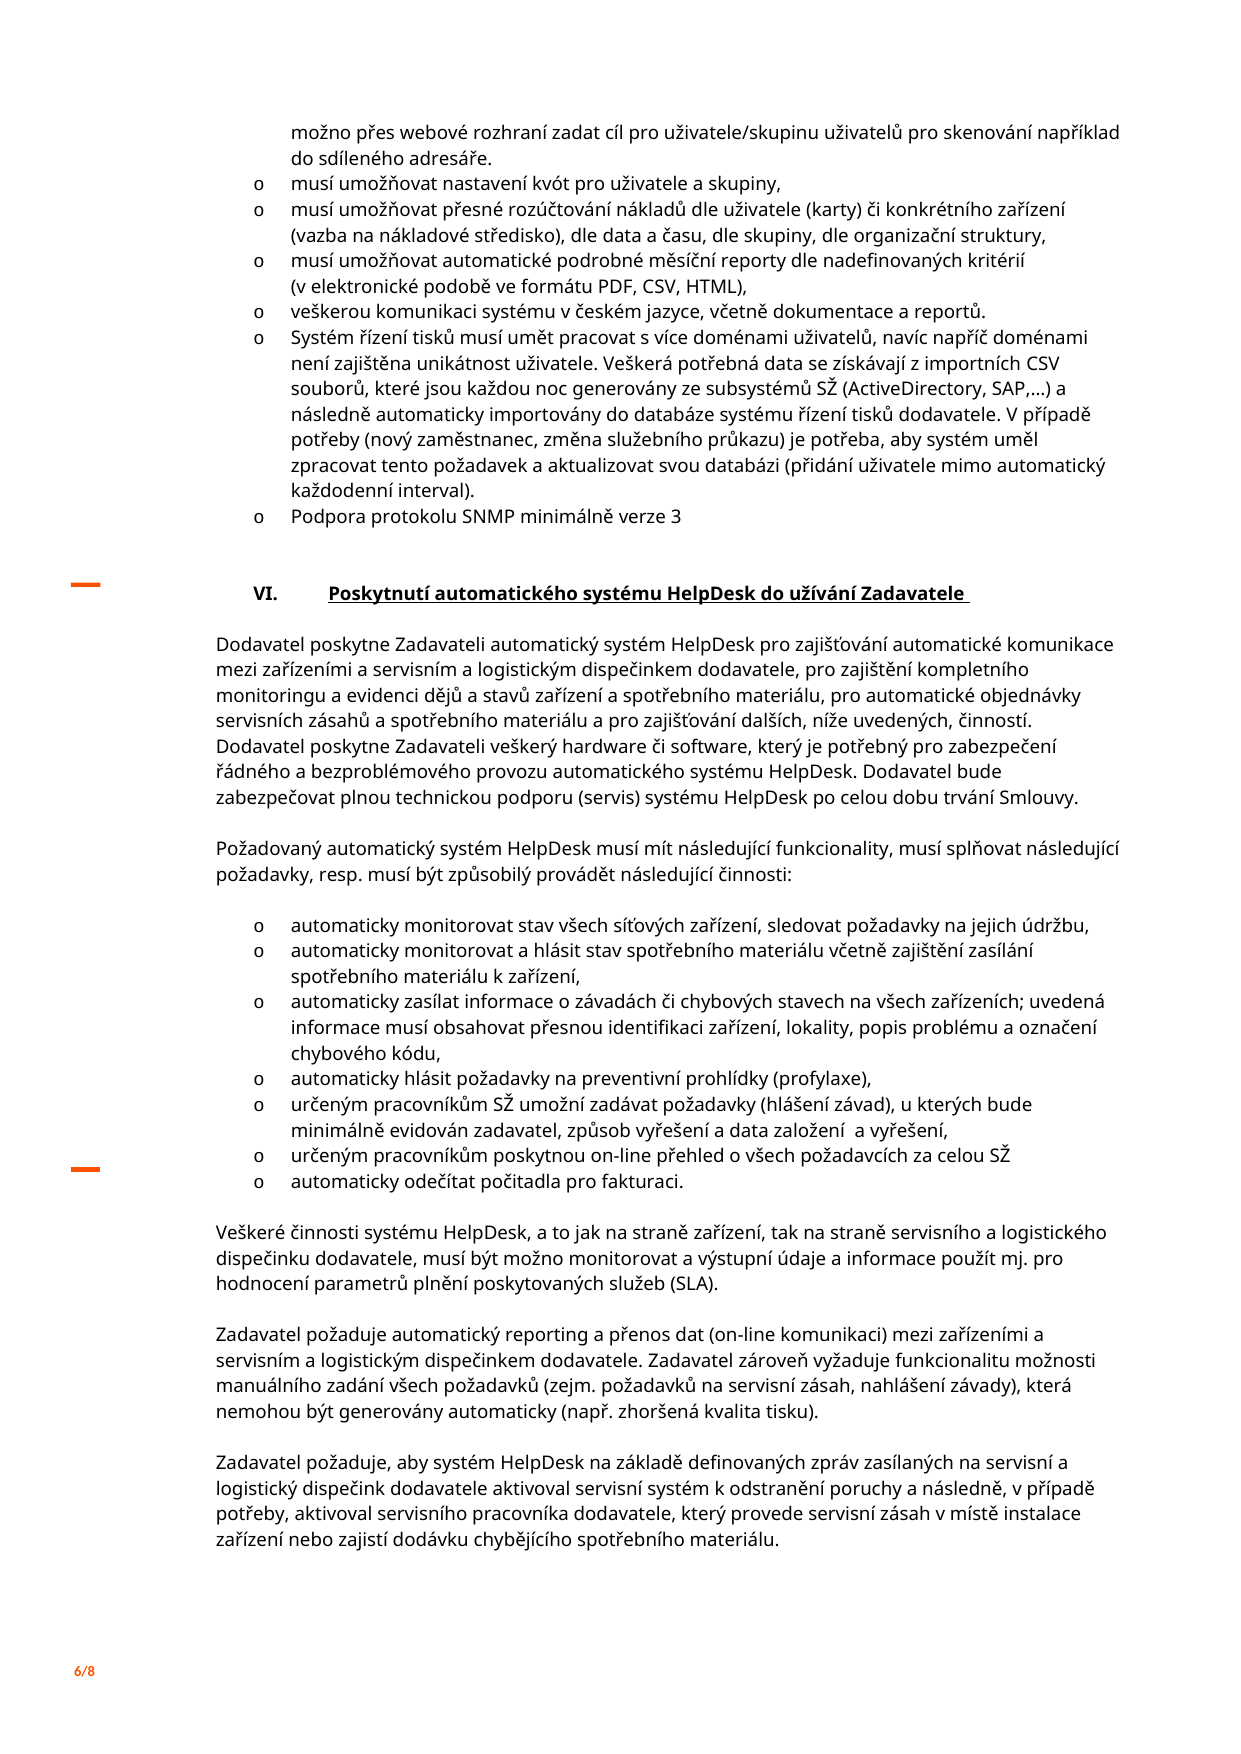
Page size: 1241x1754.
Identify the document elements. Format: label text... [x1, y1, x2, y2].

list automaticky hlásit požadavky na preventivní prohlídky (profylaxe), [253, 1066, 1122, 1091]
list určeným pracovníkům SŽ umožní zadávat požadavky (hlášení závad), u kterých bude minimálně evidován zadavatel, způsob vyřešení a data založení a vyřešení, [253, 1091, 1122, 1143]
list automaticky monitorovat stav všech síťových zařízení, sledovat požadavky na jejich údržbu, [253, 912, 1122, 938]
list Podpora protokolu SNMP minimálně verze 3 [253, 503, 1122, 529]
text Požadovaný automatický systém HelpDesk musí mít následující funkcionality, musí splňovat následující požadavky, resp. musí být způsobilý provádět následující činnosti: [216, 835, 1122, 886]
list musí umožňovat nastavení kvót pro uživatele a skupiny, [253, 171, 1122, 196]
list Poskytnutí automatického systému HelpDesk do užívání Zadavatele [253, 580, 1122, 606]
list Systém řízení tisků musí umět pracovat s více doménami uživatelů, navíc napříč doménami není zajištěna unikátnost uživatele. Veškerá potřebná data se získávají z importních CSV souborů, které jsou každou noc generovány ze subsystémů SŽ (ActiveDirectory, SAP,…) a následně automaticky importovány do databáze systému řízení tisků dodavatele. V případě potřeby (nový zaměstnanec, změna služebního průkazu) je potřeba, aby systém uměl zpracovat tento požadavek a aktualizovat svou databázi (přidání uživatele mimo automatický každodenní interval). [253, 324, 1122, 503]
text Zadavatel požaduje, aby systém HelpDesk na základě definovaných zpráv zasílaných na servisní a logistický dispečink dodavatele aktivoval servisní systém k odstranění poruchy a následně, v případě potřeby, aktivoval servisního pracovníka dodavatele, který provede servisní zásah v místě instalace zařízení nebo zajistí dodávku chybějícího spotřebního materiálu. [216, 1449, 1122, 1551]
text Zadavatel požaduje automatický reporting a přenos dat (on-line komunikaci) mezi zařízeními a servisním a logistickým dispečinkem dodavatele. Zadavatel zároveň vyžaduje funkcionalitu možnosti manuálního zadání všech požadavků (zejm. požadavků na servisní zásah, nahlášení závady), která nemohou být generovány automaticky (např. zhoršená kvalita tisku). [216, 1322, 1122, 1424]
list musí umožňovat přesné rozúčtování nákladů dle uživatele (karty) či konkrétního zařízení (vazba na nákladové středisko), dle data a času, dle skupiny, dle organizační struktury, [253, 196, 1122, 247]
list musí umožňovat automatické podrobné měsíční reporty dle nadefinovaných kritérií (v elektronické podobě ve formátu PDF, CSV, HTML), [253, 247, 1122, 299]
list automaticky zasílat informace o závadách či chybových stavech na všech zařízeních; uvedená informace musí obsahovat přesnou identifikaci zařízení, lokality, popis problému a označení chybového kódu, [253, 989, 1122, 1066]
list veškerou komunikaci systému v českém jazyce, včetně dokumentace a reportů. [253, 299, 1122, 324]
list automaticky odečítat počitadla pro fakturaci. [253, 1168, 1122, 1194]
text Dodavatel poskytne Zadavateli automatický systém HelpDesk pro zajišťování automatické komunikace mezi zařízeními a servisním a logistickým dispečinkem dodavatele, pro zajištění kompletního monitoringu a evidenci dějů a stavů zařízení a spotřebního materiálu, pro automatické objednávky servisních zásahů a spotřebního materiálu a pro zajišťování dalších, níže uvedených, činností. Dodavatel poskytne Zadavateli veškerý hardware či software, který je potřebný pro zabezpečení řádného a bezproblémového provozu automatického systému HelpDesk. Dodavatel bude zabezpečovat plnou technickou podporu (servis) systému HelpDesk po celou dobu trvání Smlouvy. [216, 631, 1122, 810]
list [253, 119, 1122, 171]
list určeným pracovníkům poskytnou on-line přehled o všech požadavcích za celou SŽ [253, 1143, 1122, 1168]
text Veškeré činnosti systému HelpDesk, a to jak na straně zařízení, tak na straně servisního a logistického dispečinku dodavatele, musí být možno monitorovat a výstupní údaje a informace použít mj. pro hodnocení parametrů plnění poskytovaných služeb (SLA). [216, 1219, 1122, 1296]
list automaticky monitorovat a hlásit stav spotřebního materiálu včetně zajištění zasílání spotřebního materiálu k zařízení, [253, 938, 1122, 989]
